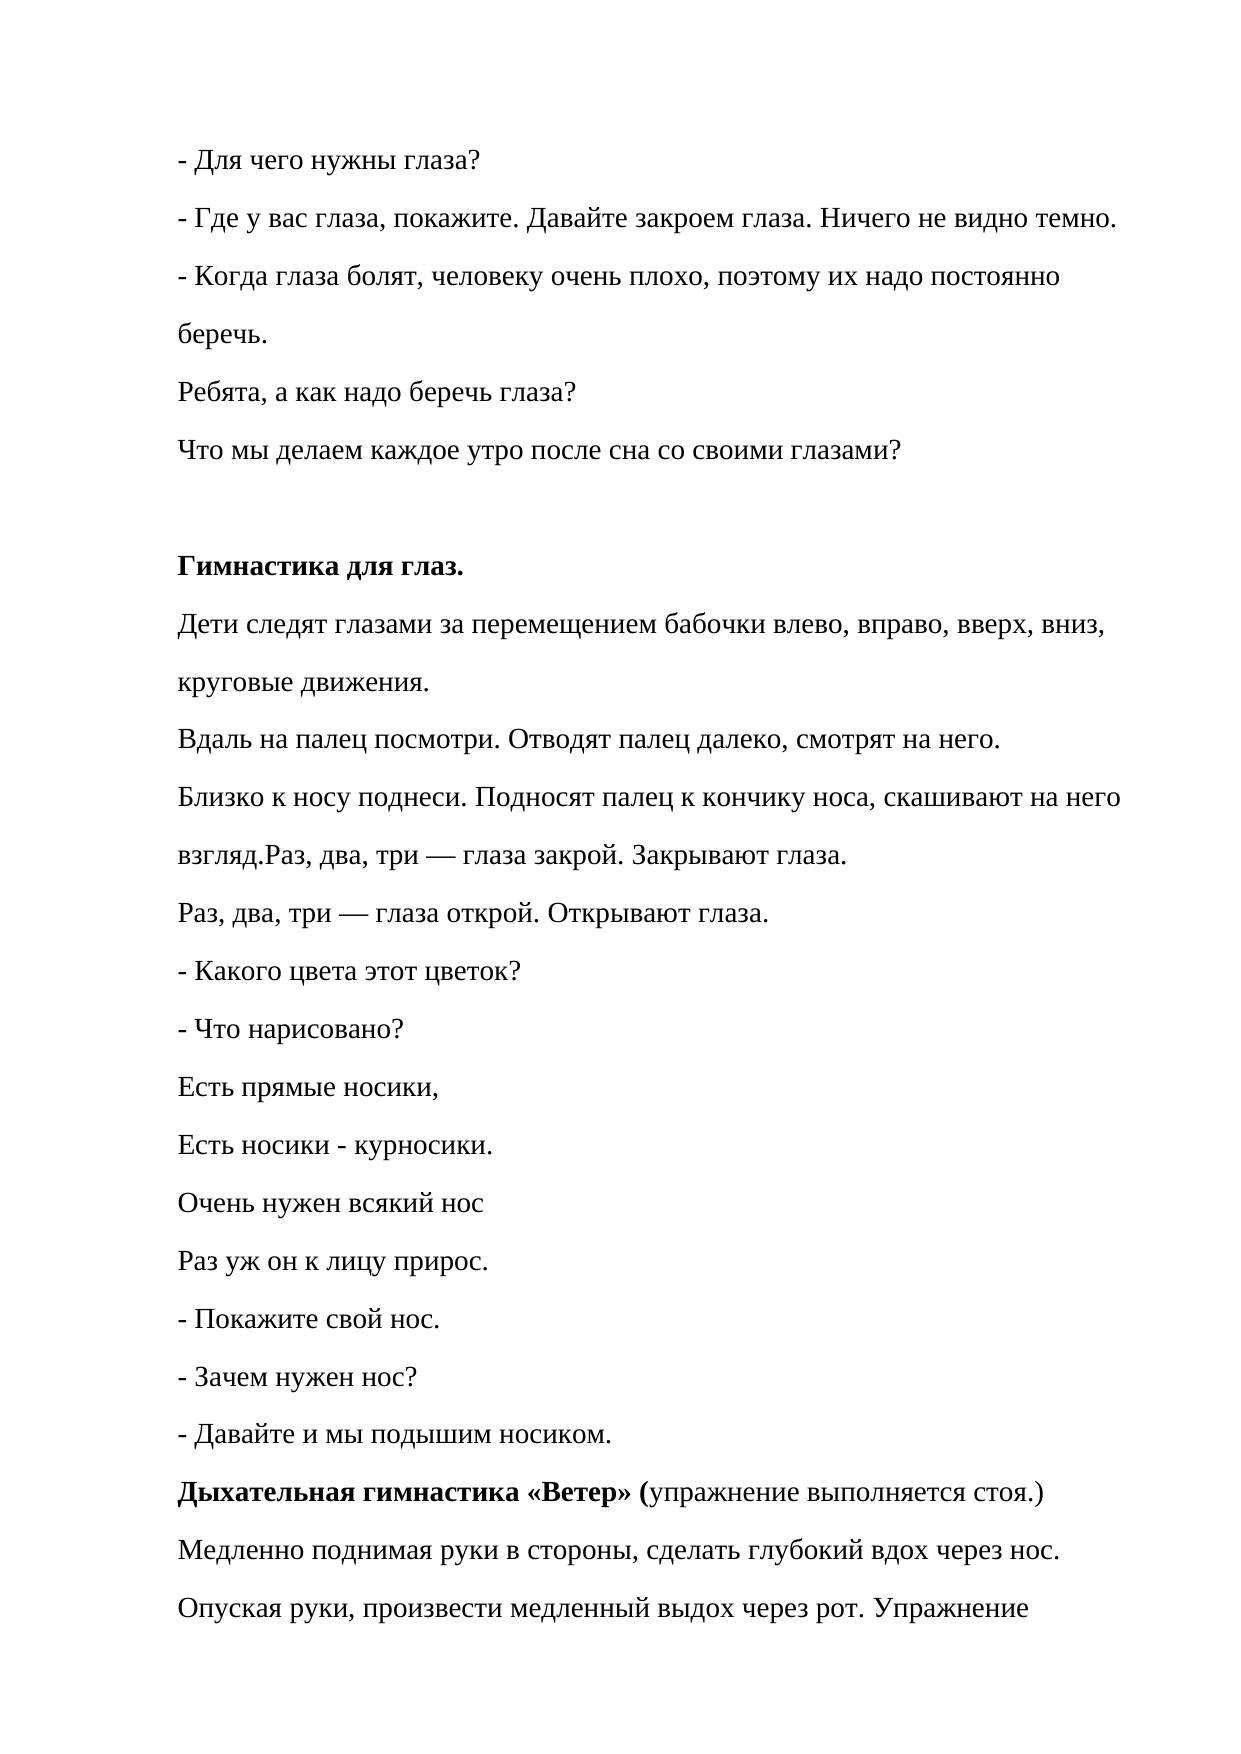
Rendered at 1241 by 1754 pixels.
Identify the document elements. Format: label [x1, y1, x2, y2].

text [177, 118, 1152, 1624]
